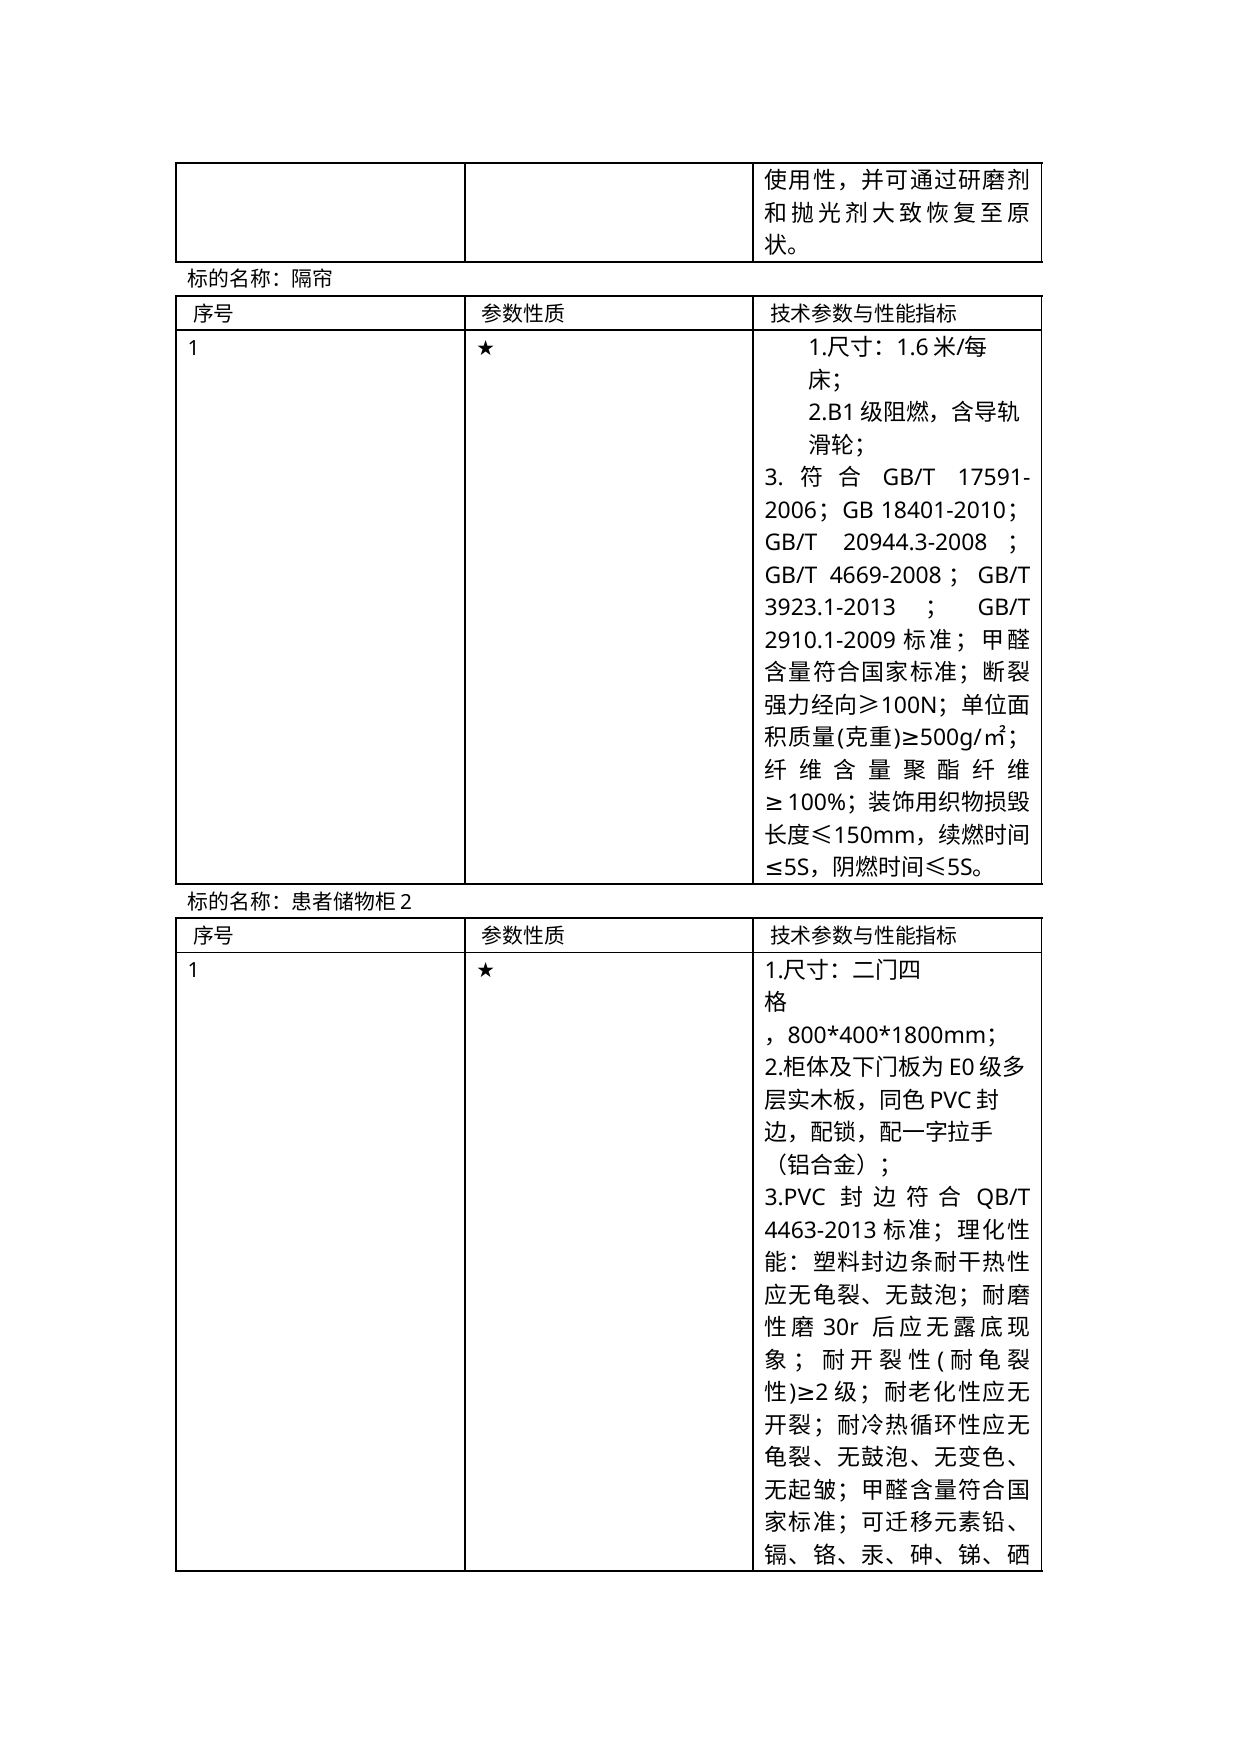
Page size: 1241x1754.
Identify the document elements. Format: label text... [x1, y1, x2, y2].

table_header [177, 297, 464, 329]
text 标的名称：患者储物柜2 [187, 885, 1053, 917]
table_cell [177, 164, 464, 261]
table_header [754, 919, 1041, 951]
text 标的名称：隔帘 [187, 263, 1053, 295]
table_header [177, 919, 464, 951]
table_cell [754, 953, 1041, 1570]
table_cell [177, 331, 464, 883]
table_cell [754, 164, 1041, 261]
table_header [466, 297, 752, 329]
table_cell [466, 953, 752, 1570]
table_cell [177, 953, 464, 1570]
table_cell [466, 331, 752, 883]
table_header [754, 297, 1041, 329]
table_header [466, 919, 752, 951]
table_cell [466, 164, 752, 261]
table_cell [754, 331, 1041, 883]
